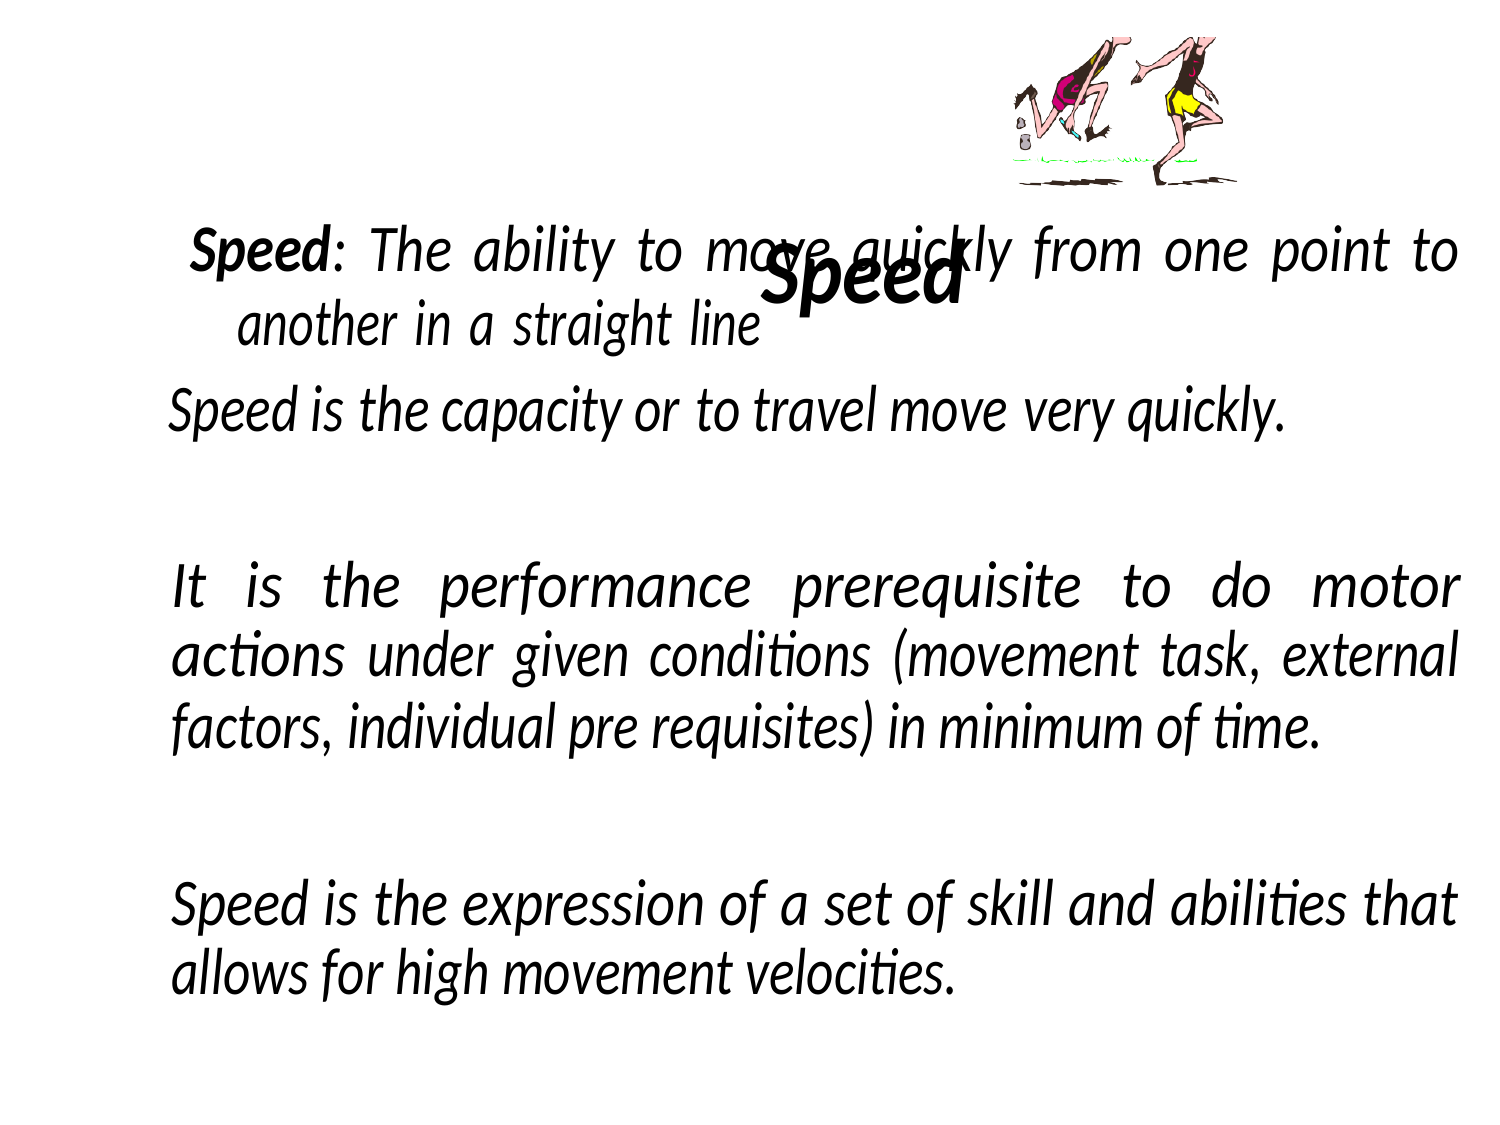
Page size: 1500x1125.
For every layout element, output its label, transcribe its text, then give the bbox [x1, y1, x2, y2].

text Speed is the capacity or to travel move very quickly. [168, 367, 1500, 448]
subtitle Speed [761, 38, 1500, 222]
text It is the performance prerequisite to do motor actions under given conditions (movement task, external factors, individual pre requisites) in minimum of time. [171, 550, 1461, 765]
text another in a straight line [237, 284, 1500, 361]
text Speed is the expression of a set of skill and abilities that allows for high movement velocities. [171, 868, 1461, 1011]
text Speed: The ability to move quickly from one point to [190, 222, 1500, 284]
picture [1012, 37, 1238, 186]
